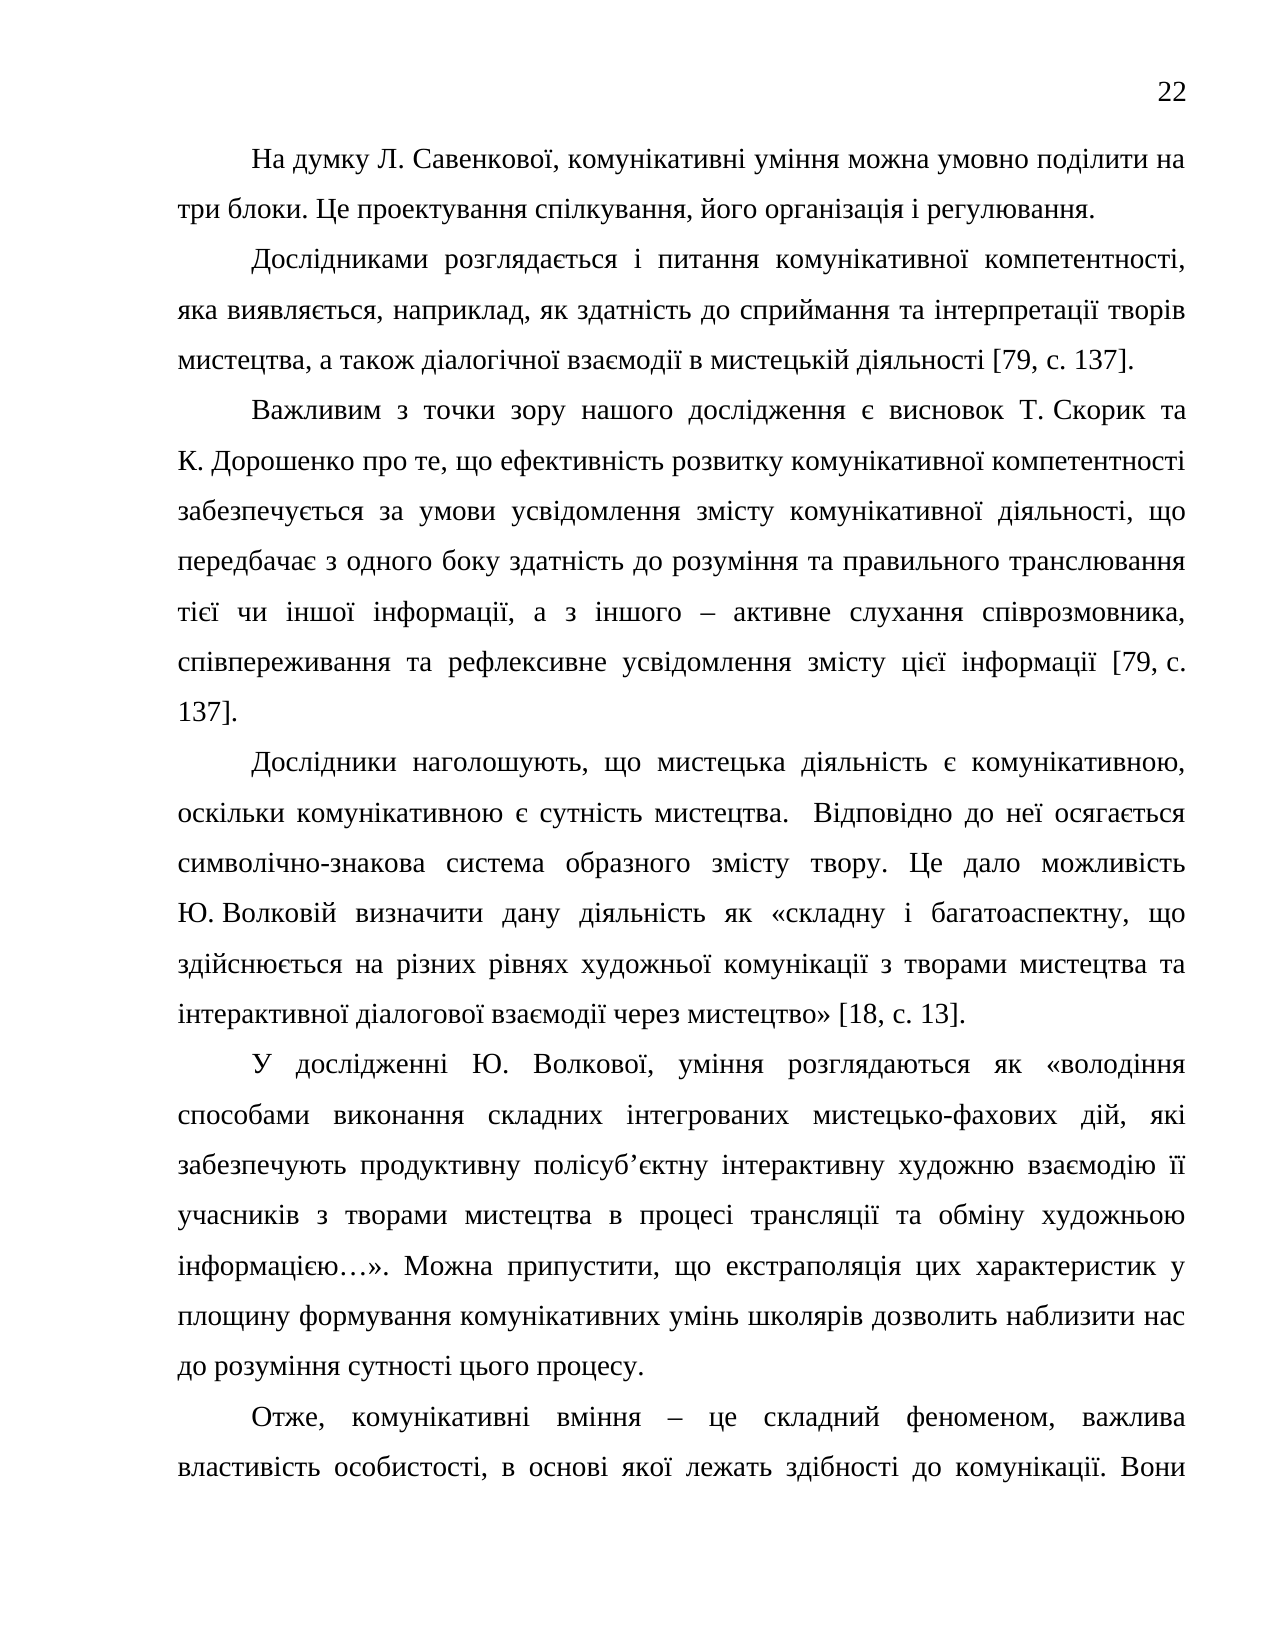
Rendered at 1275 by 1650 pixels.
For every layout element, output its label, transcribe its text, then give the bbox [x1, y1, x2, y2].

text На думку Л. Савенкової, комунікативні уміння можна умовно поділити на три блоки. Це проектування спілкування, його організація і регулювання. [177, 141, 1186, 225]
text Важливим з точки зору нашого дослідження є висновок Т. Скорик та К. Дорошенко про те, що ефективність розвитку комунікативної компетентності забезпечується за умови усвідомлення змісту комунікативної діяльності, що передбачає з одного боку здатність до розуміння та правильного транслювання тієї чи іншої інформації, а з іншого – активне слухання співрозмовника, співпереживання та рефлексивне усвідомлення змісту цієї інформації [79, с. 137]. [177, 392, 1186, 728]
text Дослідниками розглядається і питання комунікативної компетентності, яка виявляється, наприклад, як здатність до сприймання та інтерпретації творів мистецтва, а також діалогічної взаємодії в мистецькій діяльності [79, с. 137]. [177, 241, 1186, 376]
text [177, 1399, 1186, 1482]
text У дослідженні Ю. Волкової, уміння розглядаються як «володіння способами виконання складних інтегрованих мистецько-фахових дій, які забезпечують продуктивну полісуб’єктну інтерактивну художню взаємодію її учасників з творами мистецтва в процесі трансляції та обміну художньою інформацією…». Можна припустити, що екстраполяція цих характеристик у площину формування комунікативних умінь школярів дозволить наблизити нас до розуміння сутності цього процесу. [177, 1046, 1186, 1382]
text Дослідники наголошують, що мистецька діяльність є комунікативною, оскільки комунікативною є сутність мистецтва. Відповідно до неї осягається символічно-знакова система образного змісту твору. Це дало можливість Ю. Волковій визначити дану діяльність як «складну і багатоаспектну, що здійснюється на різних рівнях художньої комунікації з творами мистецтва та інтерактивної діалогової взаємодії через мистецтво» [18, с. 13]. [177, 744, 1186, 1030]
